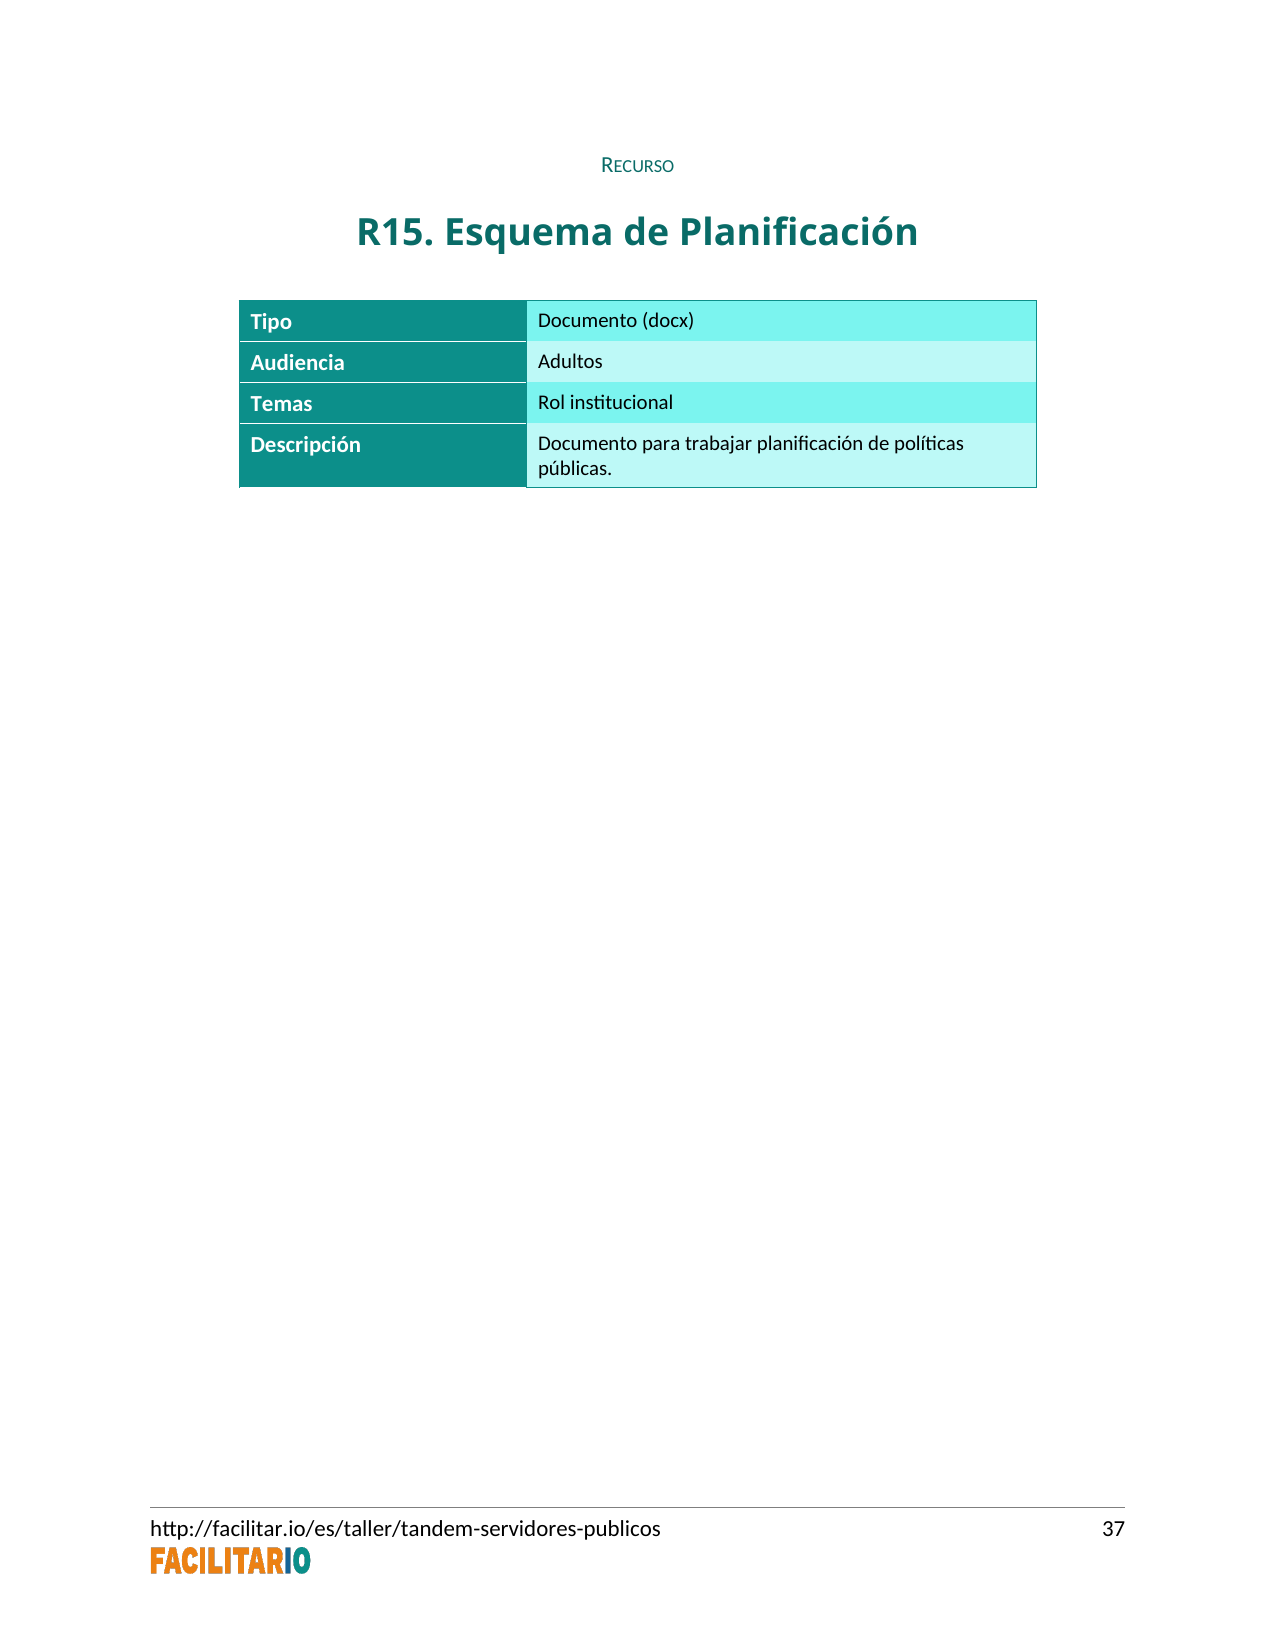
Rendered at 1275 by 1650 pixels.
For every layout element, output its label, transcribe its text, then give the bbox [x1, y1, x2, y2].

table_cell Rol institucional [527, 382, 1036, 423]
table_header Documento (docx) [527, 301, 1036, 341]
table_cell Audiencia [240, 342, 526, 382]
table_header Tipo [240, 301, 526, 341]
table_cell Documento para trabajar planificación de políticas públicas. [527, 423, 1036, 487]
picture [145, 1544, 315, 1576]
subtitle R15. Esquema de Planificación [150, 205, 1125, 256]
table_cell Temas [240, 383, 526, 423]
table_cell Adultos [527, 341, 1036, 382]
table_cell Descripción [240, 424, 526, 487]
text Recurso [150, 150, 1125, 178]
